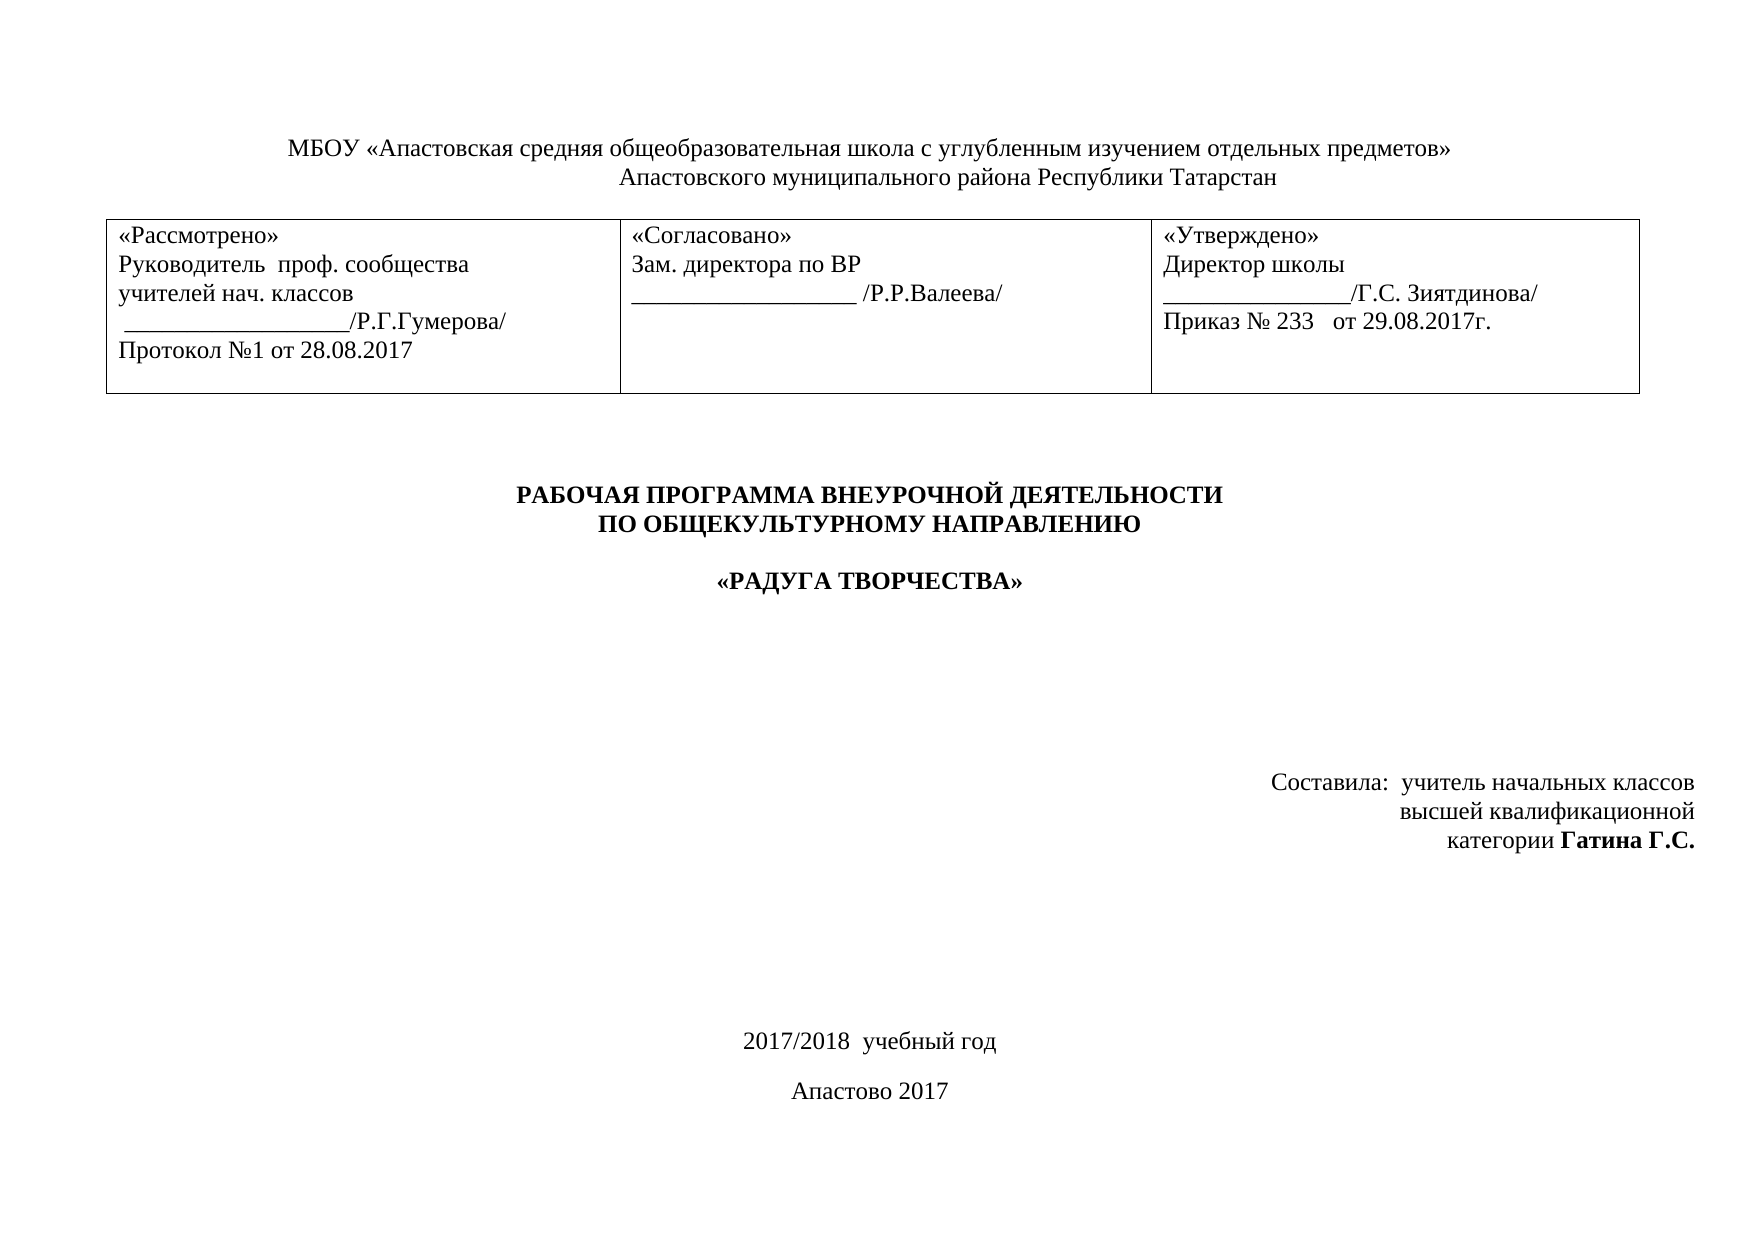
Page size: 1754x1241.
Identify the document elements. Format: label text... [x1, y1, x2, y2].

text РАБОЧАЯ ПРОГРАММА ВНЕУРОЧНОЙ ДЕЯТЕЛЬНОСТИ [44, 480, 1695, 509]
table_header «Рассмотрено» Руководитель проф. сообщества учителей нач. классов __________________/Р.Г.Гумерова/ Протокол №1 от 28.08.2017 [107, 220, 620, 393]
text 2017/2018 учебный год [44, 1026, 1695, 1055]
text категории Гатина Г.С. [44, 825, 1695, 854]
text ПО ОБЩЕКУЛЬТУРНОМУ НАПРАВЛЕНИЮ [44, 509, 1695, 537]
table_header «Утверждено» Директор школы _______________/Г.С. Зиятдинова/ Приказ № 233 от 29.08.2017г. [1152, 220, 1639, 393]
text «РАДУГА ТВОРЧЕСТВА» [44, 566, 1695, 595]
text Апастово 2017 [44, 1076, 1695, 1104]
text высшей квалификационной [44, 796, 1695, 825]
text МБОУ «Апастовская средняя общеобразовательная школа с углубленным изучением отдельных предметов» [44, 133, 1695, 162]
text Апастовского муниципального района Республики Татарстан [44, 162, 1695, 190]
text Составила: учитель начальных классов [44, 767, 1695, 796]
table_header «Согласовано» Зам. директора по ВР __________________ /Р.Р.Валеева/ [621, 220, 1151, 393]
